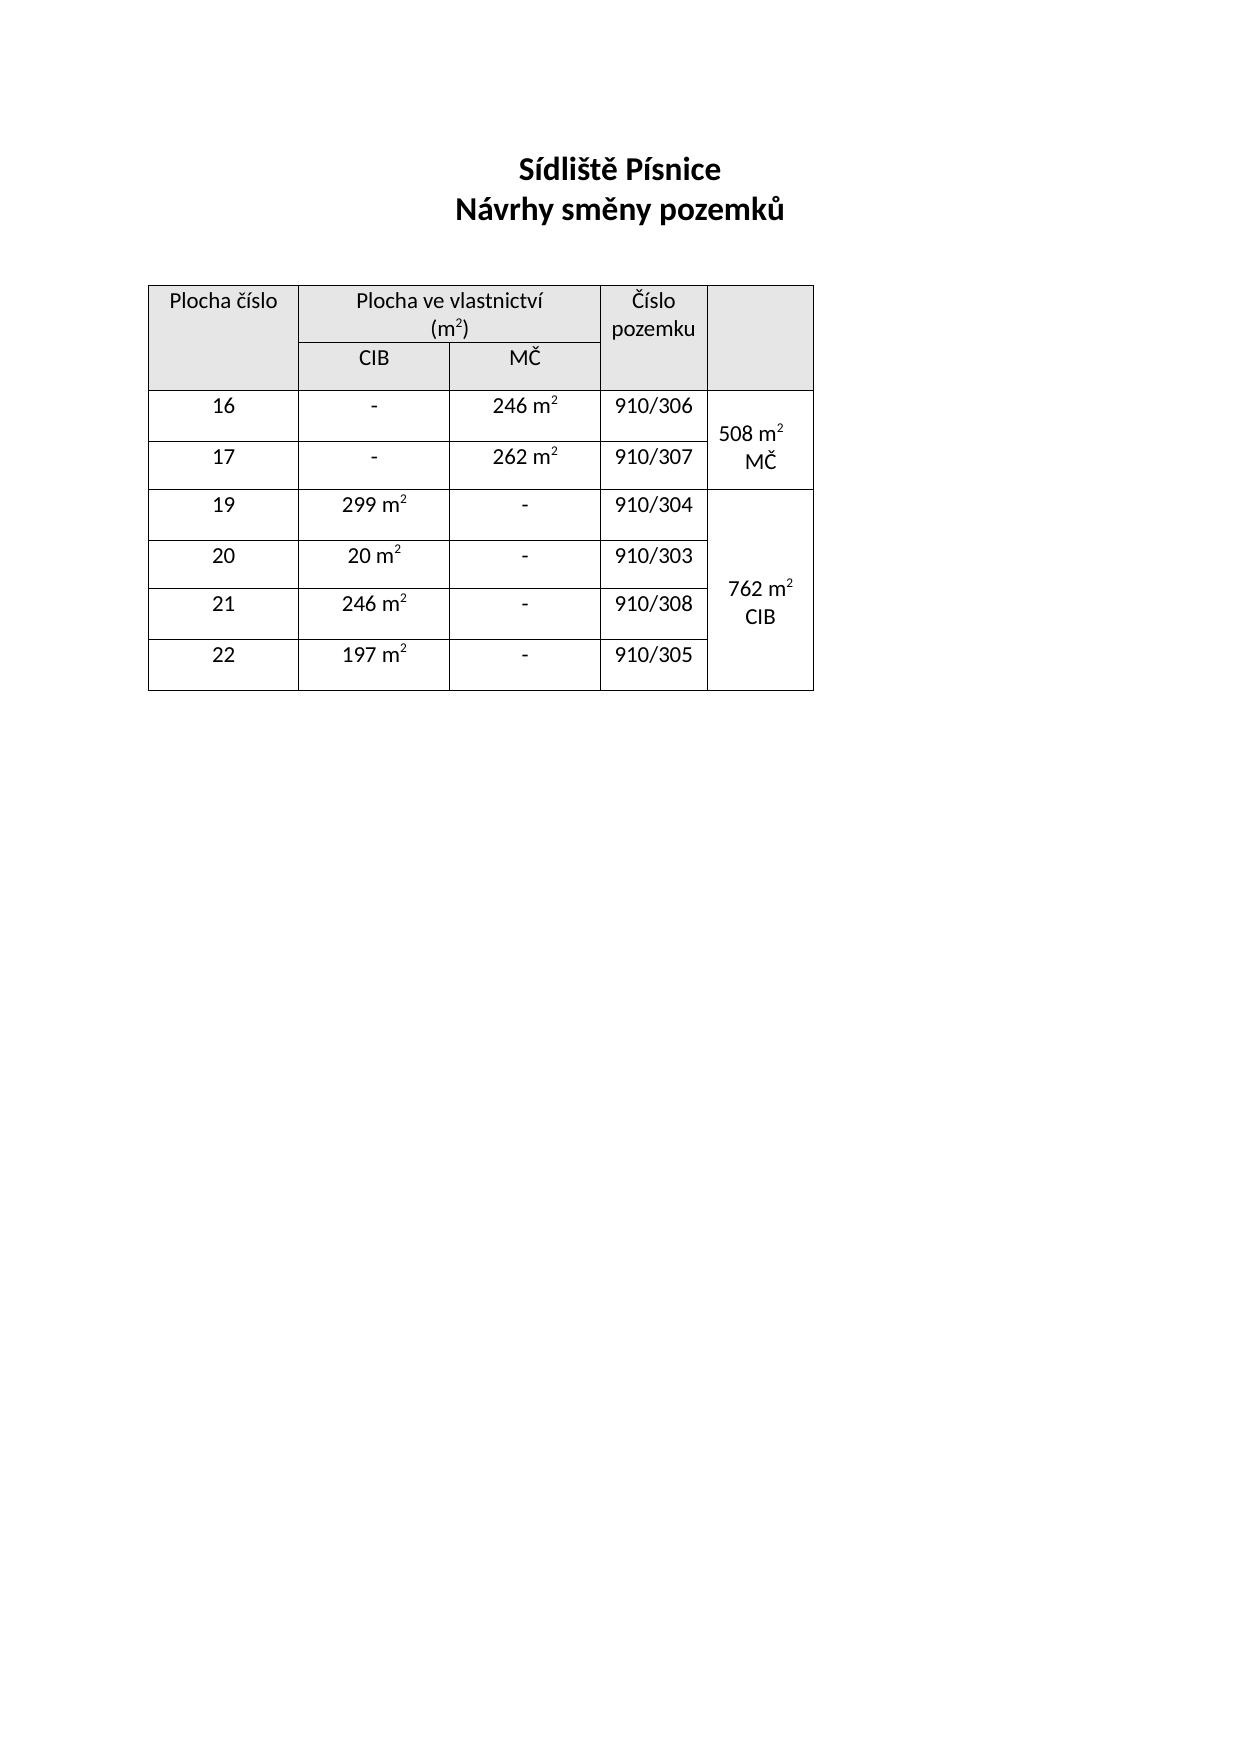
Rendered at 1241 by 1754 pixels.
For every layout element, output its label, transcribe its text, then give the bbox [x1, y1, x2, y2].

table_cell 262 m2 [450, 442, 600, 489]
table_header Číslo pozemku [601, 286, 707, 390]
text Sídliště Písnice [148, 148, 1093, 188]
table_cell 910/308 [601, 589, 707, 639]
table_cell MČ [450, 343, 600, 390]
table_cell - [450, 490, 600, 540]
table_cell 16 [149, 391, 298, 441]
table_cell - [299, 442, 449, 489]
table_header Plocha ve vlastnictví (m2) [299, 286, 600, 342]
table_header [708, 286, 813, 390]
table_cell CIB [299, 343, 449, 390]
table_cell 19 [149, 490, 298, 540]
table_cell 246 m2 [450, 391, 600, 441]
table_cell - [450, 640, 600, 690]
table_cell - [299, 391, 449, 441]
table_cell 22 [149, 640, 298, 690]
table_cell 910/306 [601, 391, 707, 441]
table_cell 910/304 [601, 490, 707, 540]
table_header Plocha číslo [149, 286, 298, 390]
table_cell 508 m2 MČ [708, 391, 813, 489]
table_cell 20 m2 [299, 541, 449, 588]
table_cell - [450, 589, 600, 639]
table_cell 17 [149, 442, 298, 489]
table_cell 299 m2 [299, 490, 449, 540]
table_cell 20 [149, 541, 298, 588]
table_cell 21 [149, 589, 298, 639]
table_cell 197 m2 [299, 640, 449, 690]
table_cell 910/307 [601, 442, 707, 489]
table_cell 910/305 [601, 640, 707, 690]
table_cell 910/303 [601, 541, 707, 588]
table_cell - [450, 541, 600, 588]
text Návrhy směny pozemků [148, 188, 1093, 229]
table_cell 246 m2 [299, 589, 449, 639]
table_cell 762 m2 CIB [708, 490, 813, 690]
